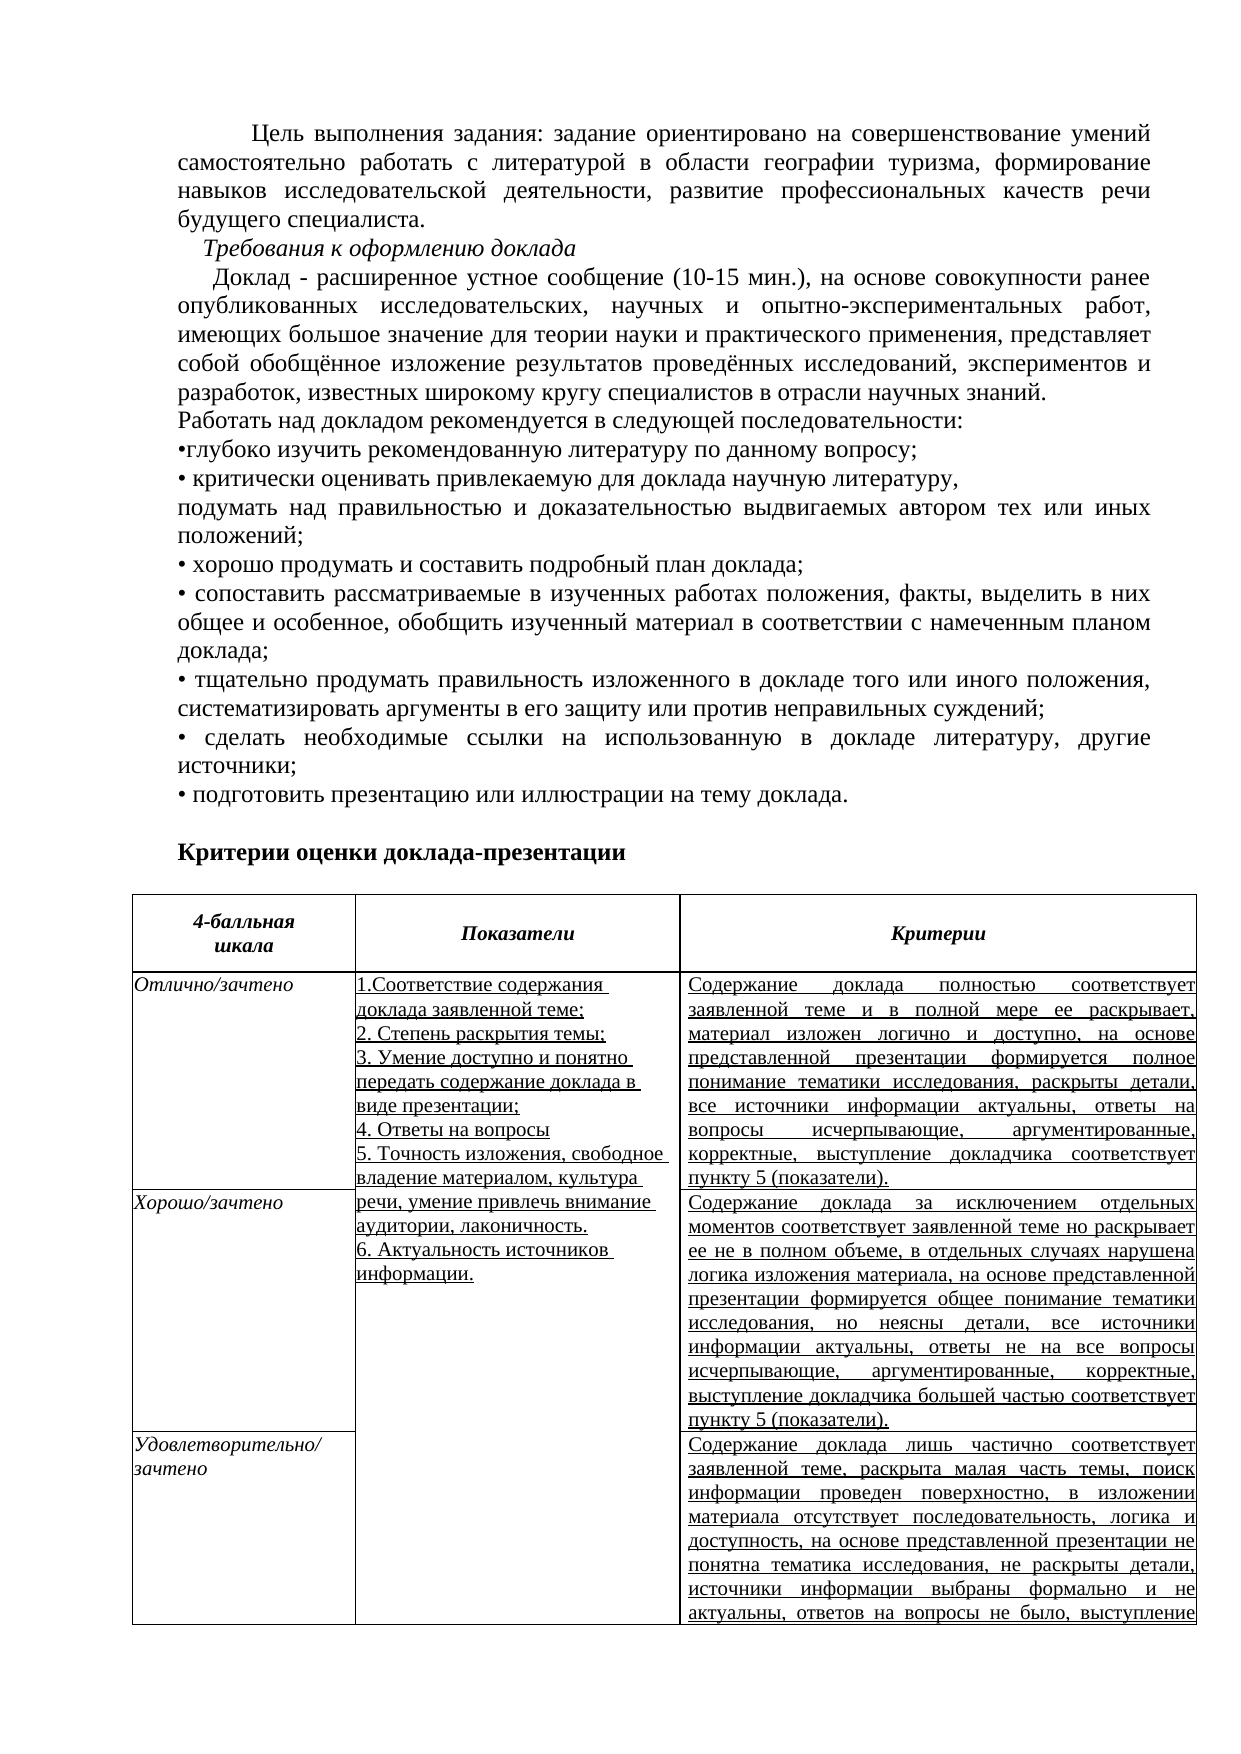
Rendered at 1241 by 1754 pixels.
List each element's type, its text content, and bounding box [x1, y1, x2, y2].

text Цель выполнения задания: задание ориентировано на совершенствование умений самостоятельно работать с литературой в области географии туризма, формирование навыков исследовательской деятельности, развитие профессиональных качеств речи будущего специалиста. [177, 118, 1152, 233]
text подумать над правильностью и доказательностью выдвигаемых автором тех или иных положений; [177, 492, 1152, 549]
text • подготовить презентацию или иллюстрации на тему доклада. [177, 779, 1152, 808]
table_header Критерии [681, 895, 1196, 971]
table_cell Содержание доклада за исключением отдельных моментов соответствует заявленной теме но раскрывает ее не в полном объеме, в отдельных случаях нарушена логика изложения материала, на основе представленной презентации формируется общее понимание тематики исследования, но неясны детали, все источники информации актуальны, ответы не на все вопросы исчерпывающие, аргументированные, корректные, выступление докладчика большей частью соответствует пункту 5 (показатели). [681, 1190, 1196, 1431]
text • тщательно продумать правильность изложенного в докладе того или иного положения, систематизировать аргументы в его защиту или против неправильных суждений; [177, 664, 1152, 722]
text • хорошо продумать и составить подробный план доклада; [177, 549, 1152, 578]
table_cell Отлично/зачтено [133, 973, 355, 1189]
table_header 4-балльная шкала [133, 895, 355, 971]
table_header Показатели [356, 895, 679, 971]
text •глубоко изучить рекомендованную литературу по данному вопросу; [177, 434, 1152, 463]
table_cell Содержание доклада полностью соответствует заявленной теме и в полной мере ее раскрывает, материал изложен логично и доступно, на основе представленной презентации формируется полное понимание тематики исследования, раскрыты детали, все источники информации актуальны, ответы на вопросы исчерпывающие, аргументированные, корректные, выступление докладчика соответствует пункту 5 (показатели). [681, 973, 1196, 1189]
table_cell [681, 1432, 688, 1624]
text Работать над докладом рекомендуется в следующей последовательности: [177, 406, 1152, 434]
text • критически оценивать привлекаемую для доклада научную литературу, [177, 463, 1152, 492]
table_cell 1.Соответствие содержания доклада заявленной теме; 2. Степень раскрытия темы; 3. Умение доступно и понятно передать содержание доклада в виде презентации; 4. Ответы на вопросы 5. Точность изложения, свободное владение материалом, культура речи, умение привлечь внимание аудитории, лаконичность. 6. Актуальность источников информации. [356, 973, 679, 1624]
text • сделать необходимые ссылки на использованную в докладе литературу, другие источники; [177, 722, 1152, 779]
text Требования к оформлению доклада [177, 233, 1152, 262]
text • сопоставить рассматриваемые в изученных работах положения, факты, выделить в них общее и особенное, обобщить изученный материал в соответствии с намеченным планом доклада; [177, 578, 1152, 664]
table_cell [133, 1432, 355, 1624]
table_cell Хорошо/зачтено [133, 1190, 355, 1431]
text Доклад - расширенное устное сообщение (10-15 мин.), на основе совокупности ранее опубликованных исследовательских, научных и опытно-экспериментальных работ, имеющих большое значение для теории науки и практического применения, представляет собой обобщённое изложение результатов проведённых исследований, экспериментов и разработок, известных широкому кругу специалистов в отрасли научных знаний. [177, 262, 1152, 406]
text Критерии оценки доклада-презентации [177, 837, 1152, 866]
